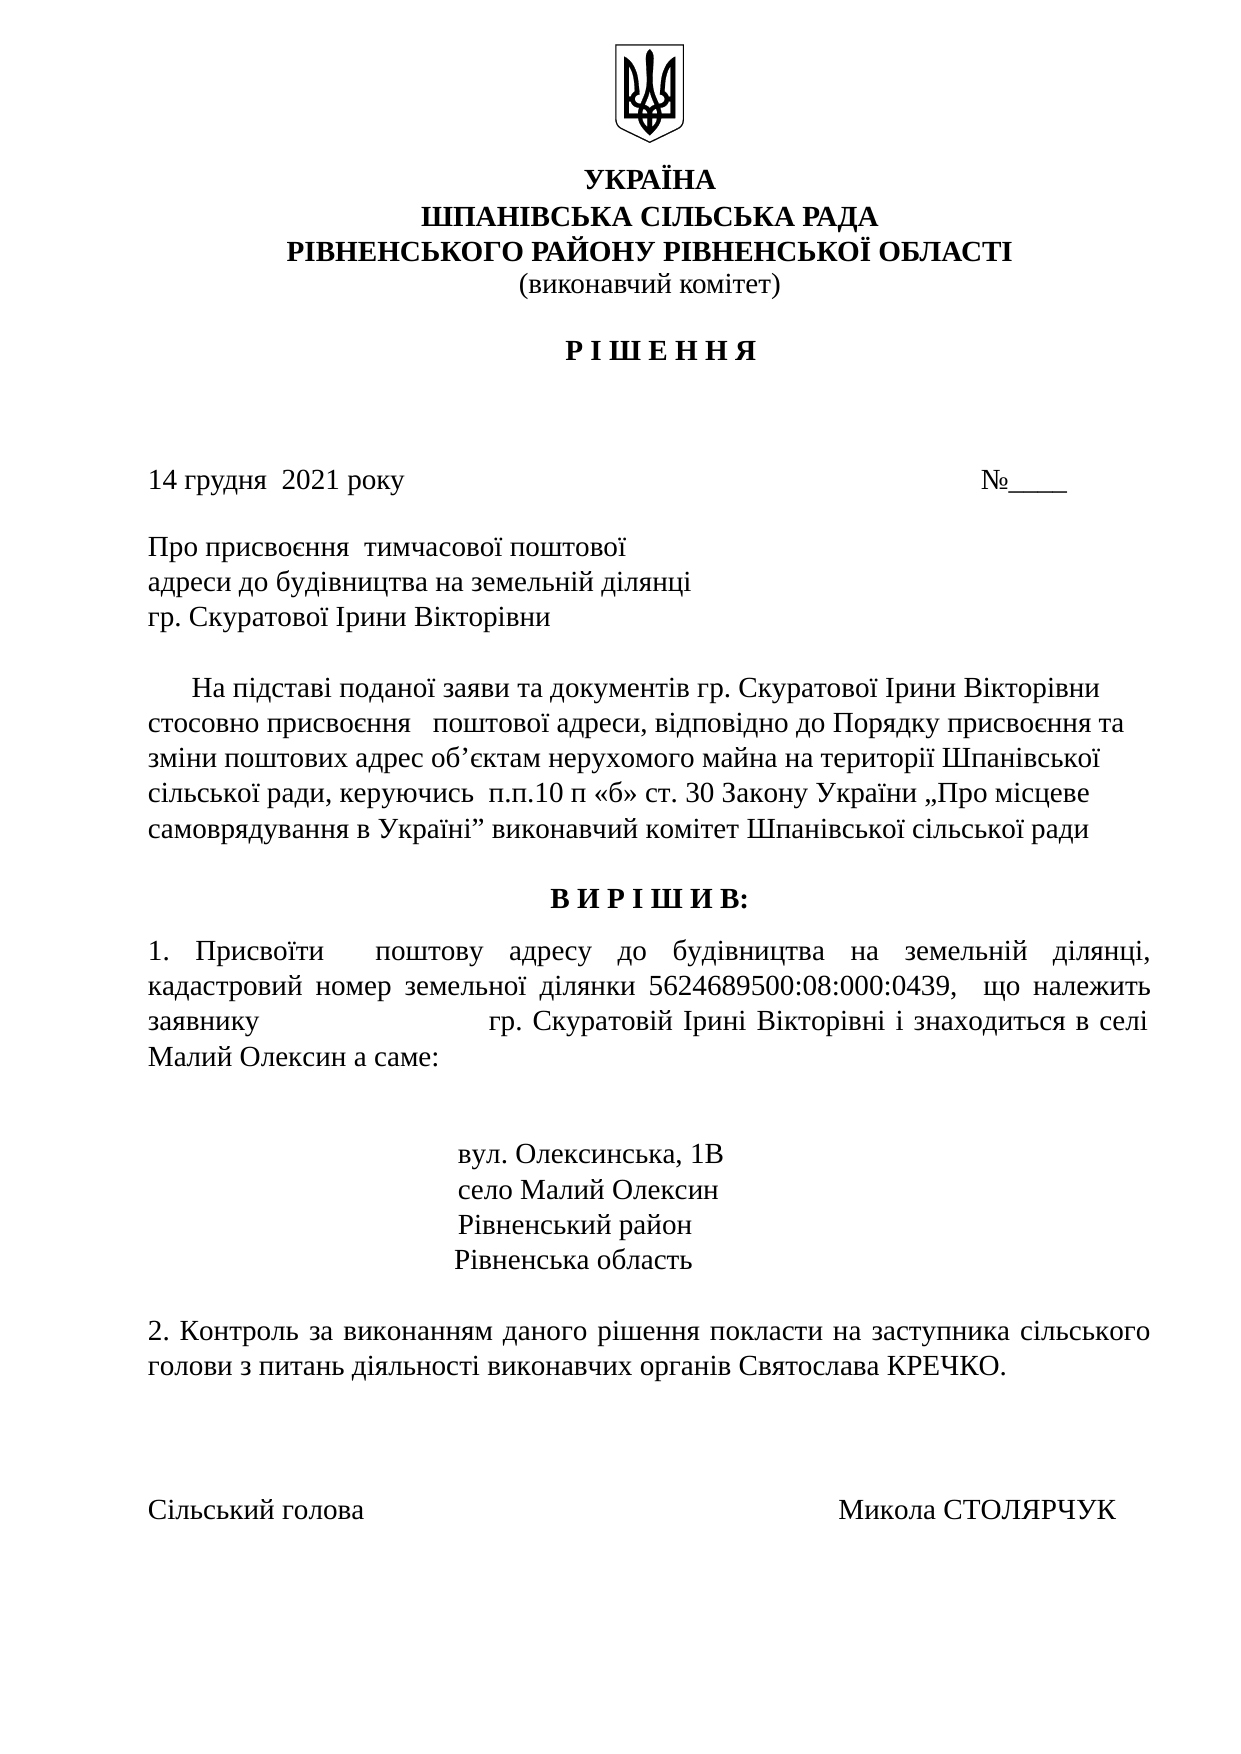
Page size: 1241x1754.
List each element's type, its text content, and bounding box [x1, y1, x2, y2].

text На підставі поданої заяви та документів гр. Скуратової Ірини Вікторівни стосовно присвоєння поштової адреси, відповідно до Порядку присвоєння та зміни поштових адрес об’єктам нерухомого майна на території Шпанівської сільської ради, керуючись п.п.10 п «б» ст. 30 Закону України „Про місцеве самоврядування в Україні” виконавчий комітет Шпанівської сільської ради [148, 670, 1152, 844]
text Рівненський район [148, 1207, 1152, 1241]
text Рівненська область [148, 1242, 1152, 1276]
text В И Р І Ш И В: [148, 881, 1152, 915]
text ШПАНІВСЬКА сільська рада [148, 208, 838, 231]
text Україна [148, 162, 1152, 196]
text адреси до будівництва на земельній ділянці [148, 564, 1152, 598]
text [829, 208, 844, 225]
text вул. Олексинська, 1В [148, 1137, 1152, 1170]
text село Малий Олексин [148, 1172, 1152, 1205]
text Р І Ш Е Н Н Я [148, 333, 1152, 367]
text 1. Присвоїти поштову адресу до будівництва на земельній ділянці, кадастровий номер земельної ділянки 5624689500:08:000:0439, що належить заявнику гр. Скуратовій Ірині Вікторівні і знаходиться в селі Малий Олексин а саме: [148, 933, 1152, 1072]
text 14 грудня 2021 року №____ [148, 462, 1152, 496]
text Сільський голова Микола СТОЛЯРЧУК [148, 1492, 1152, 1525]
text Про присвоєння тимчасової поштової [148, 529, 1152, 563]
text (виконавчий комітет) [148, 266, 1152, 300]
text ШПАНІВСЬКА сільська рада [856, 208, 1152, 231]
text РІВНЕНСЬКОГО РАЙОНУ РІВНЕНСЬКОЇ ОБЛАСТІ [148, 243, 1152, 266]
text 2. Контроль за виконанням даного рішення покласти на заступника сільського голови з питань діяльності виконавчих органів Святослава КРЕЧКО. [148, 1313, 1152, 1381]
text гр. Скуратової Ірини Вікторівни [148, 599, 1152, 633]
